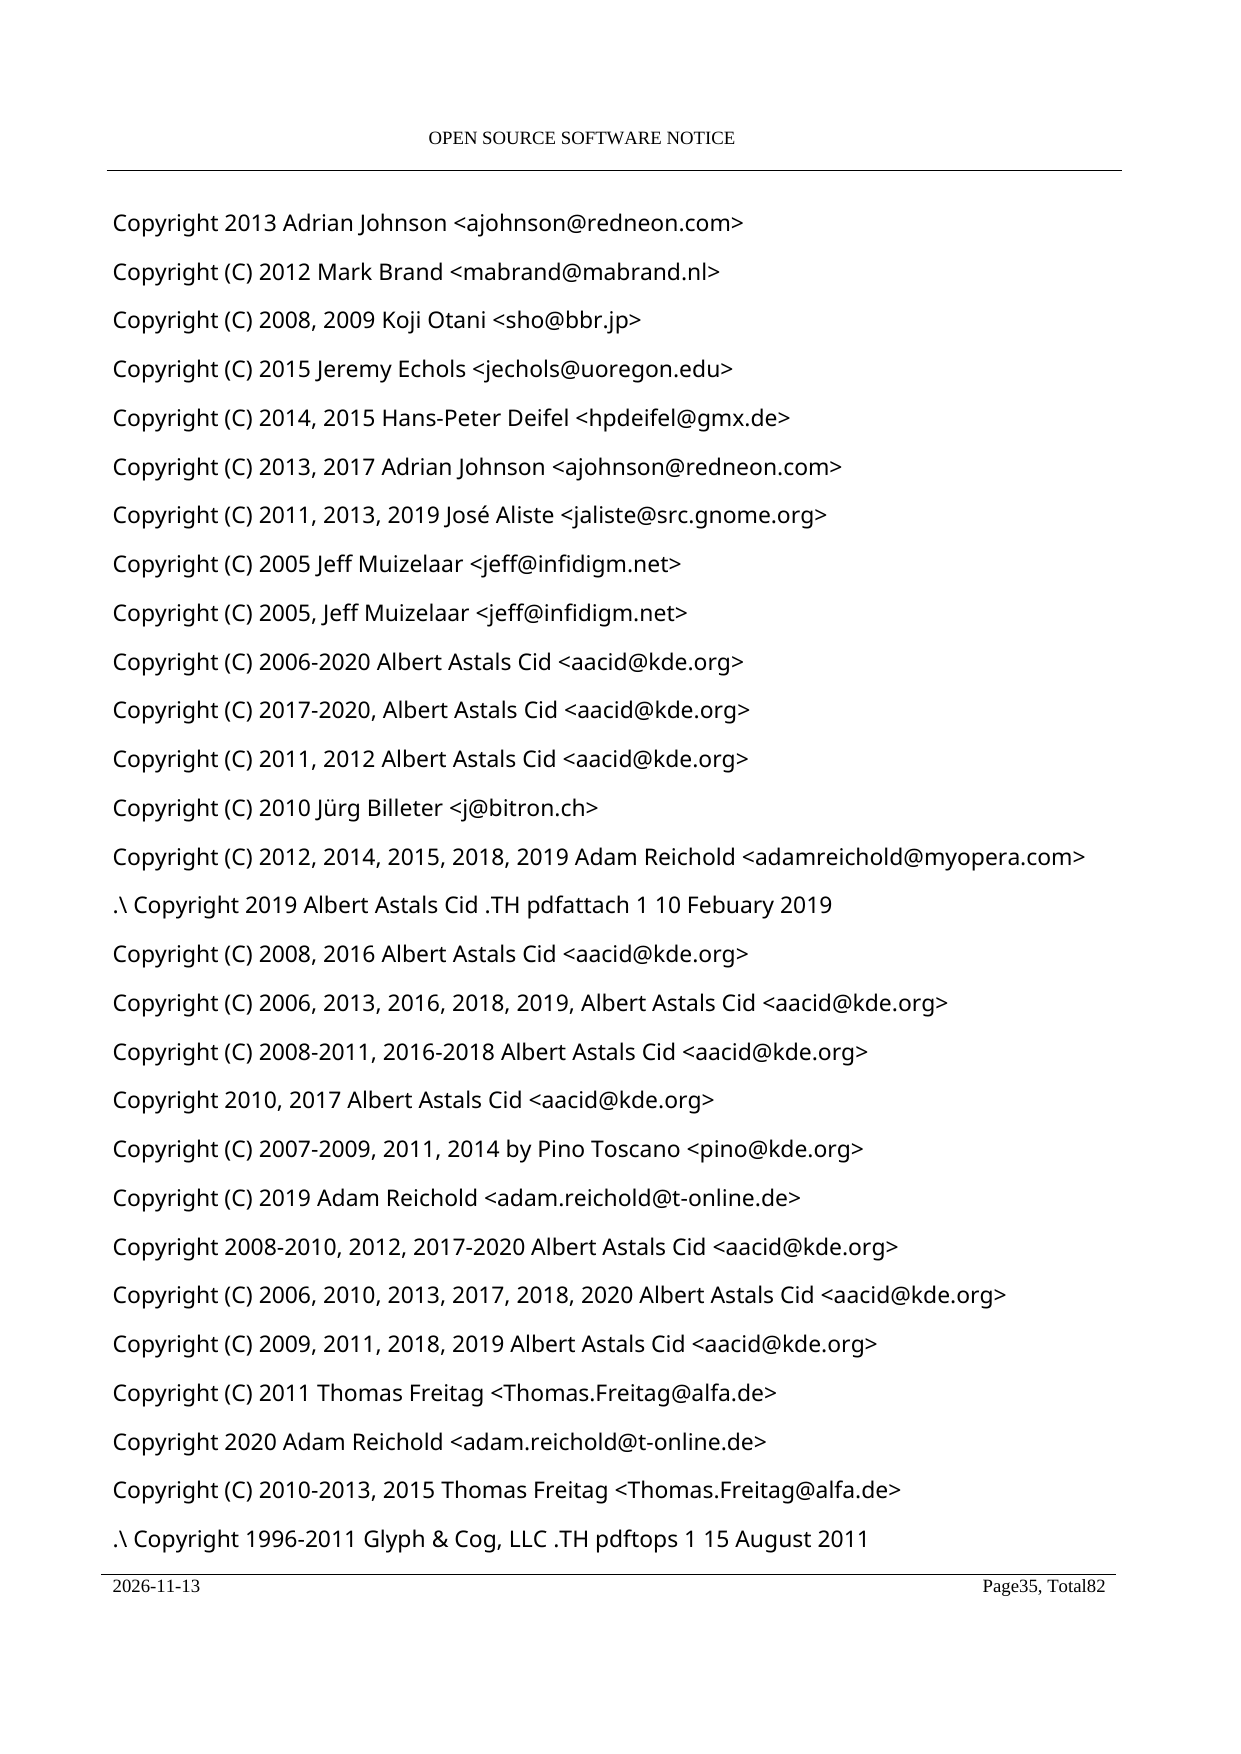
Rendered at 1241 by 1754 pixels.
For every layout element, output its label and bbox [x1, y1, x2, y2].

text [112, 206, 1128, 1555]
